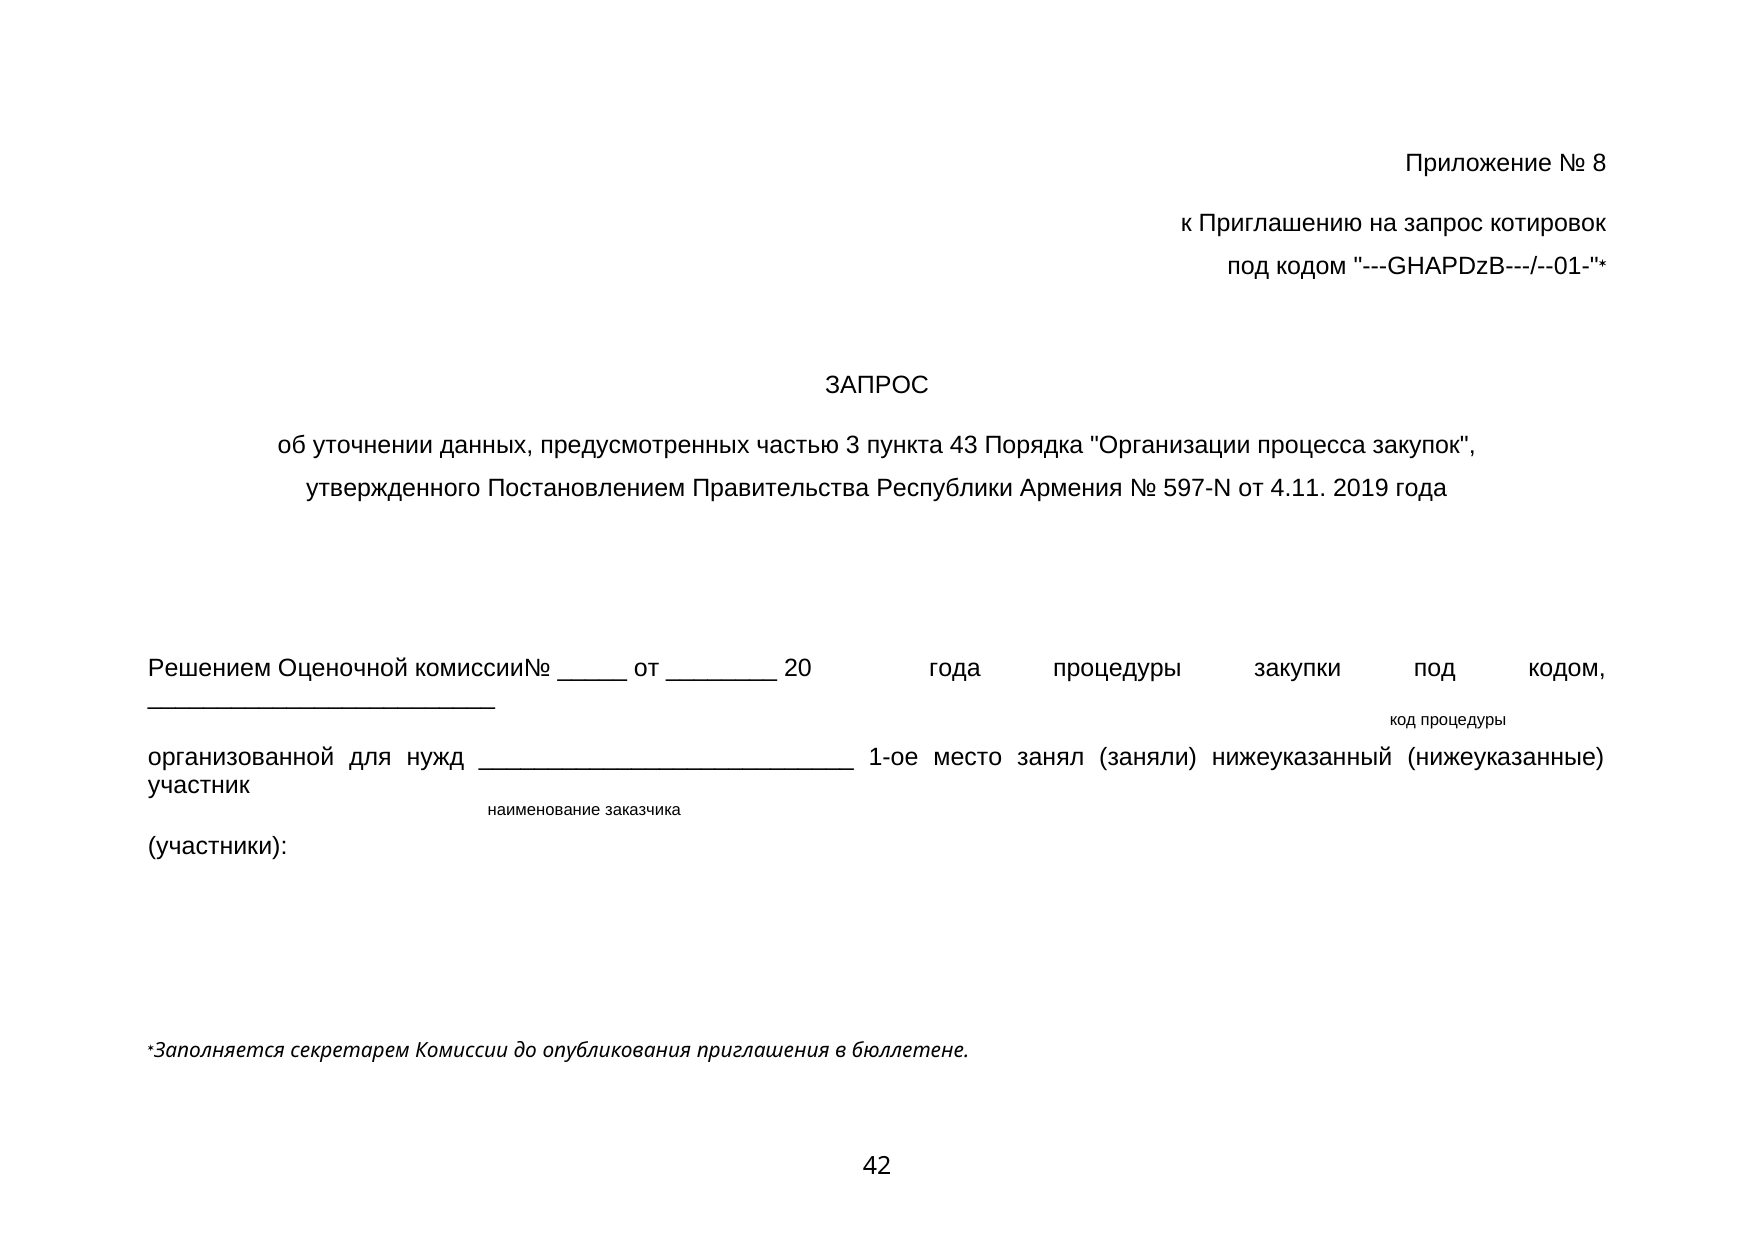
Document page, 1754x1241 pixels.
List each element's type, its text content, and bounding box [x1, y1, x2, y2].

text код процедуры [148, 710, 1506, 729]
text к Приглашению на запрос котировок под кодом "---GHAPDzB---/--01-" [148, 207, 1606, 279]
text ЗАПРОС [148, 370, 1606, 399]
text об уточнении данных, предусмотренных частью 3 пункта 43 Порядка "Организации процесса закупок", утвержденного Постановлением Правительства Республики Армения № 597-N от 4.11. 2019 года [148, 430, 1606, 502]
text (участники): [148, 831, 1606, 860]
text организованной для нужд ___________________________ 1-ое место занял (заняли) нижеуказанный (нижеуказанные) участник [148, 742, 1606, 799]
text Приложение № 8 [148, 148, 1606, 176]
text наименование заказчика [487, 799, 1606, 818]
text Решением Оценочной комиссии№ _____ от ________ 20 года процедуры закупки под кодом, _________________________ [148, 653, 1606, 710]
